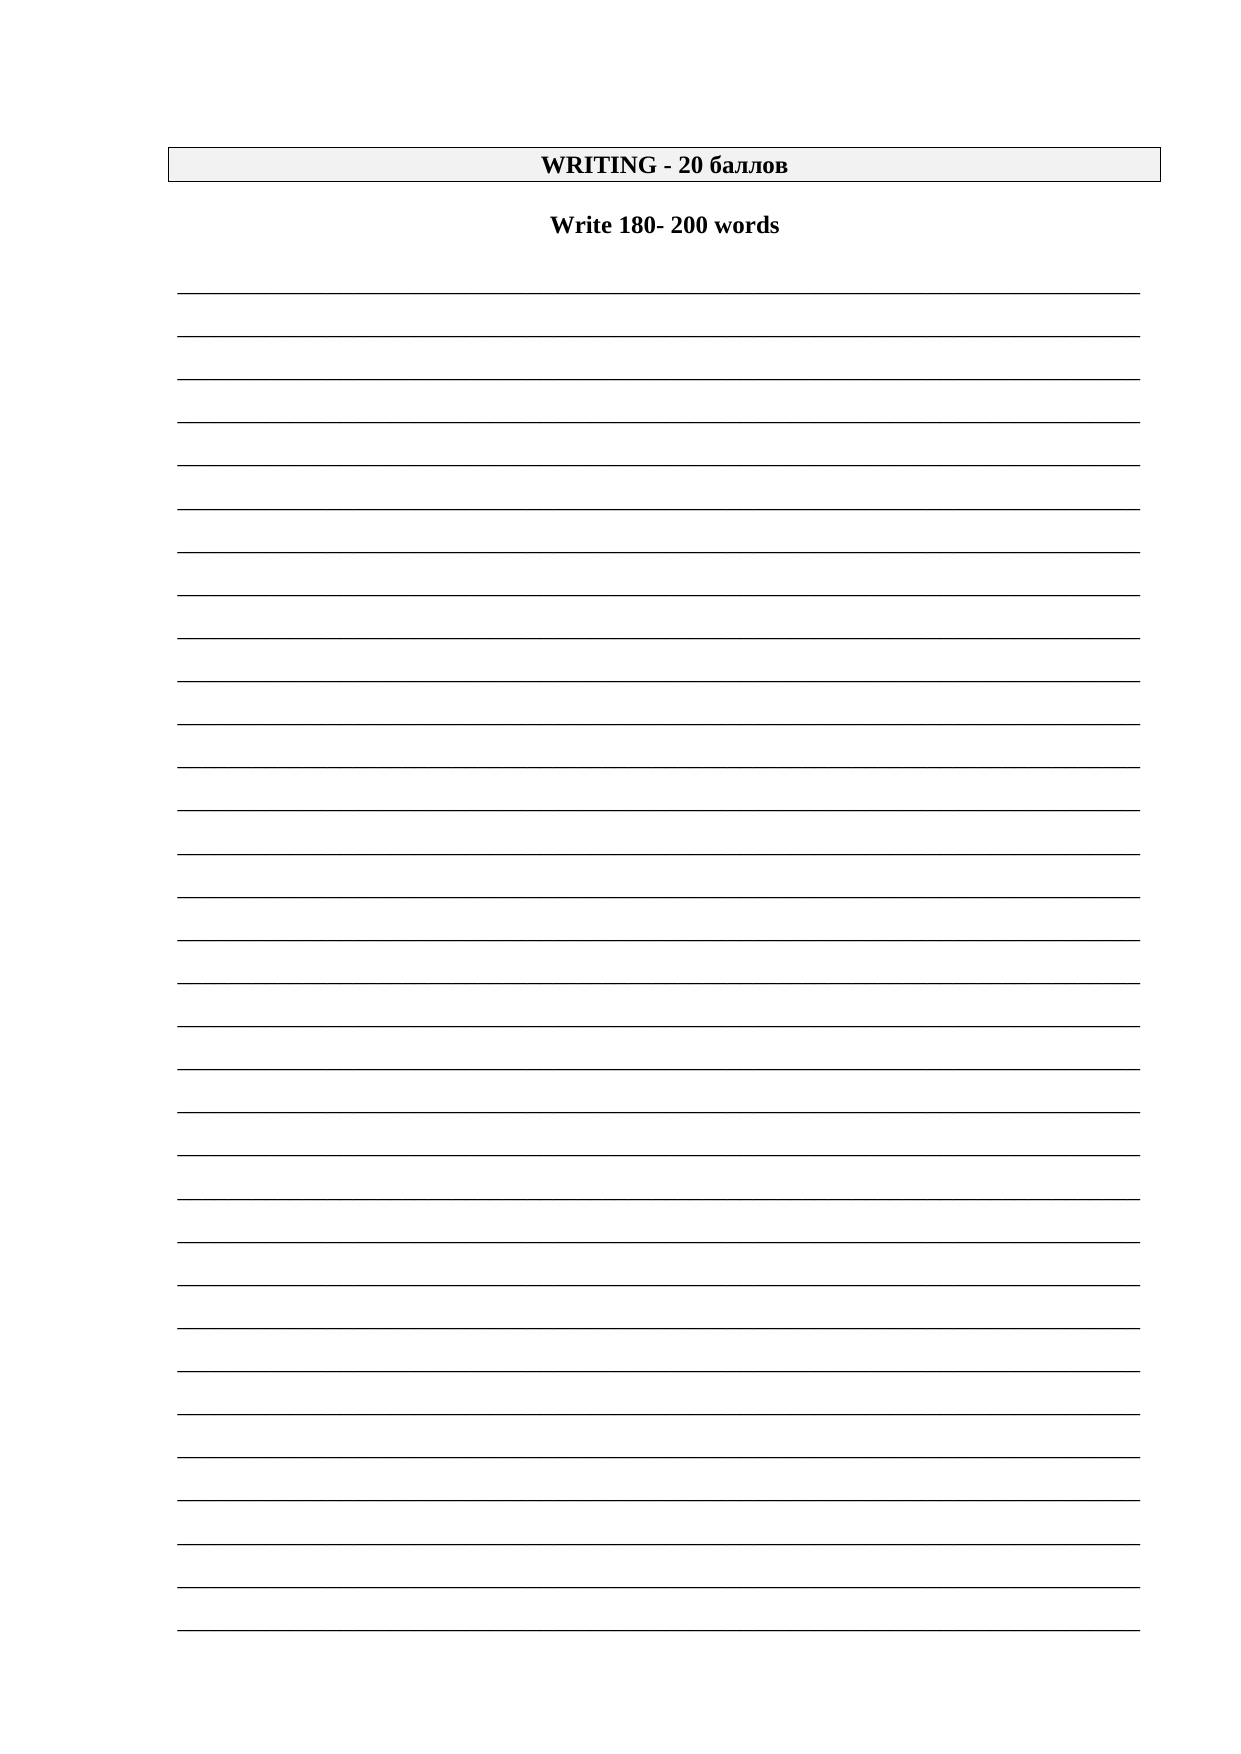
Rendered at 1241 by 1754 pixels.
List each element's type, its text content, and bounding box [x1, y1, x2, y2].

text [177, 268, 1152, 1634]
text Write 180- 200 words [177, 211, 1152, 239]
text WRITING - 20 баллов [169, 148, 1160, 181]
